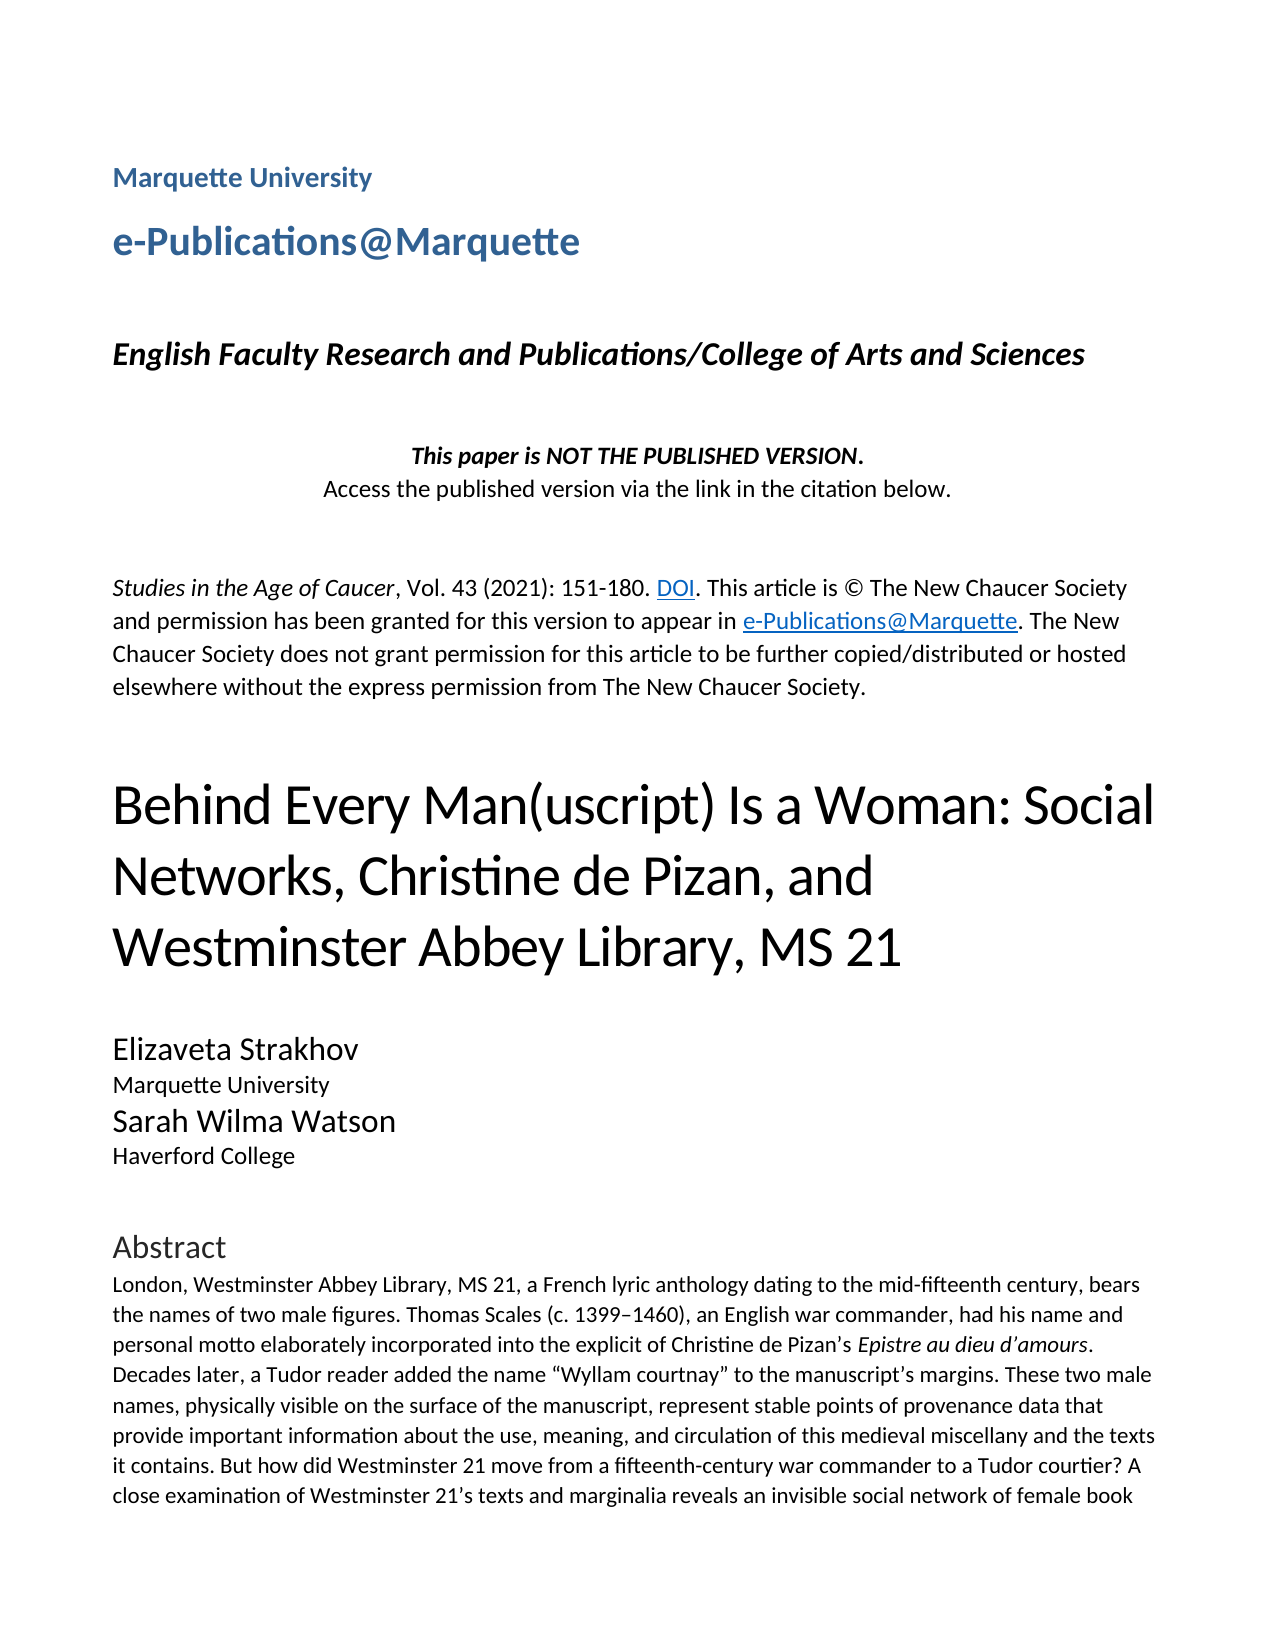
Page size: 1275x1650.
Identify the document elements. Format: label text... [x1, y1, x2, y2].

text English Faculty Research and Publications/College of Arts and Sciences [112, 333, 1162, 374]
text This paper is NOT THE PUBLISHED VERSION. [112, 440, 1162, 471]
text Sarah Wilma Watson [112, 1099, 1162, 1140]
subtitle Abstract [112, 1226, 1162, 1267]
title Behind Every Man(uscript) Is a Woman: Social Networks, Christine de Pizan, and Westminster Abbey Library, MS 21 [112, 768, 1162, 981]
text Marquette University [112, 1069, 1162, 1099]
text Access the published version via the link in the citation below. [112, 473, 1162, 504]
text Studies in the Age of Caucer, Vol. 43 (2021): 151-180. DOI. This article is © The New Chaucer Society and permission has been granted for this version to appear in e-Publications@Marquette. The New Chaucer Society does not grant permission for this article to be further copied/distributed or hosted elsewhere without the express permission from The New Chaucer Society. [112, 572, 1162, 702]
text e-Publications@Marquette [112, 214, 1162, 265]
text Haverford College [112, 1140, 1162, 1171]
text Elizaveta Strakhov [112, 1028, 1162, 1069]
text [112, 1270, 1162, 1509]
text Marquette University [112, 159, 1162, 195]
